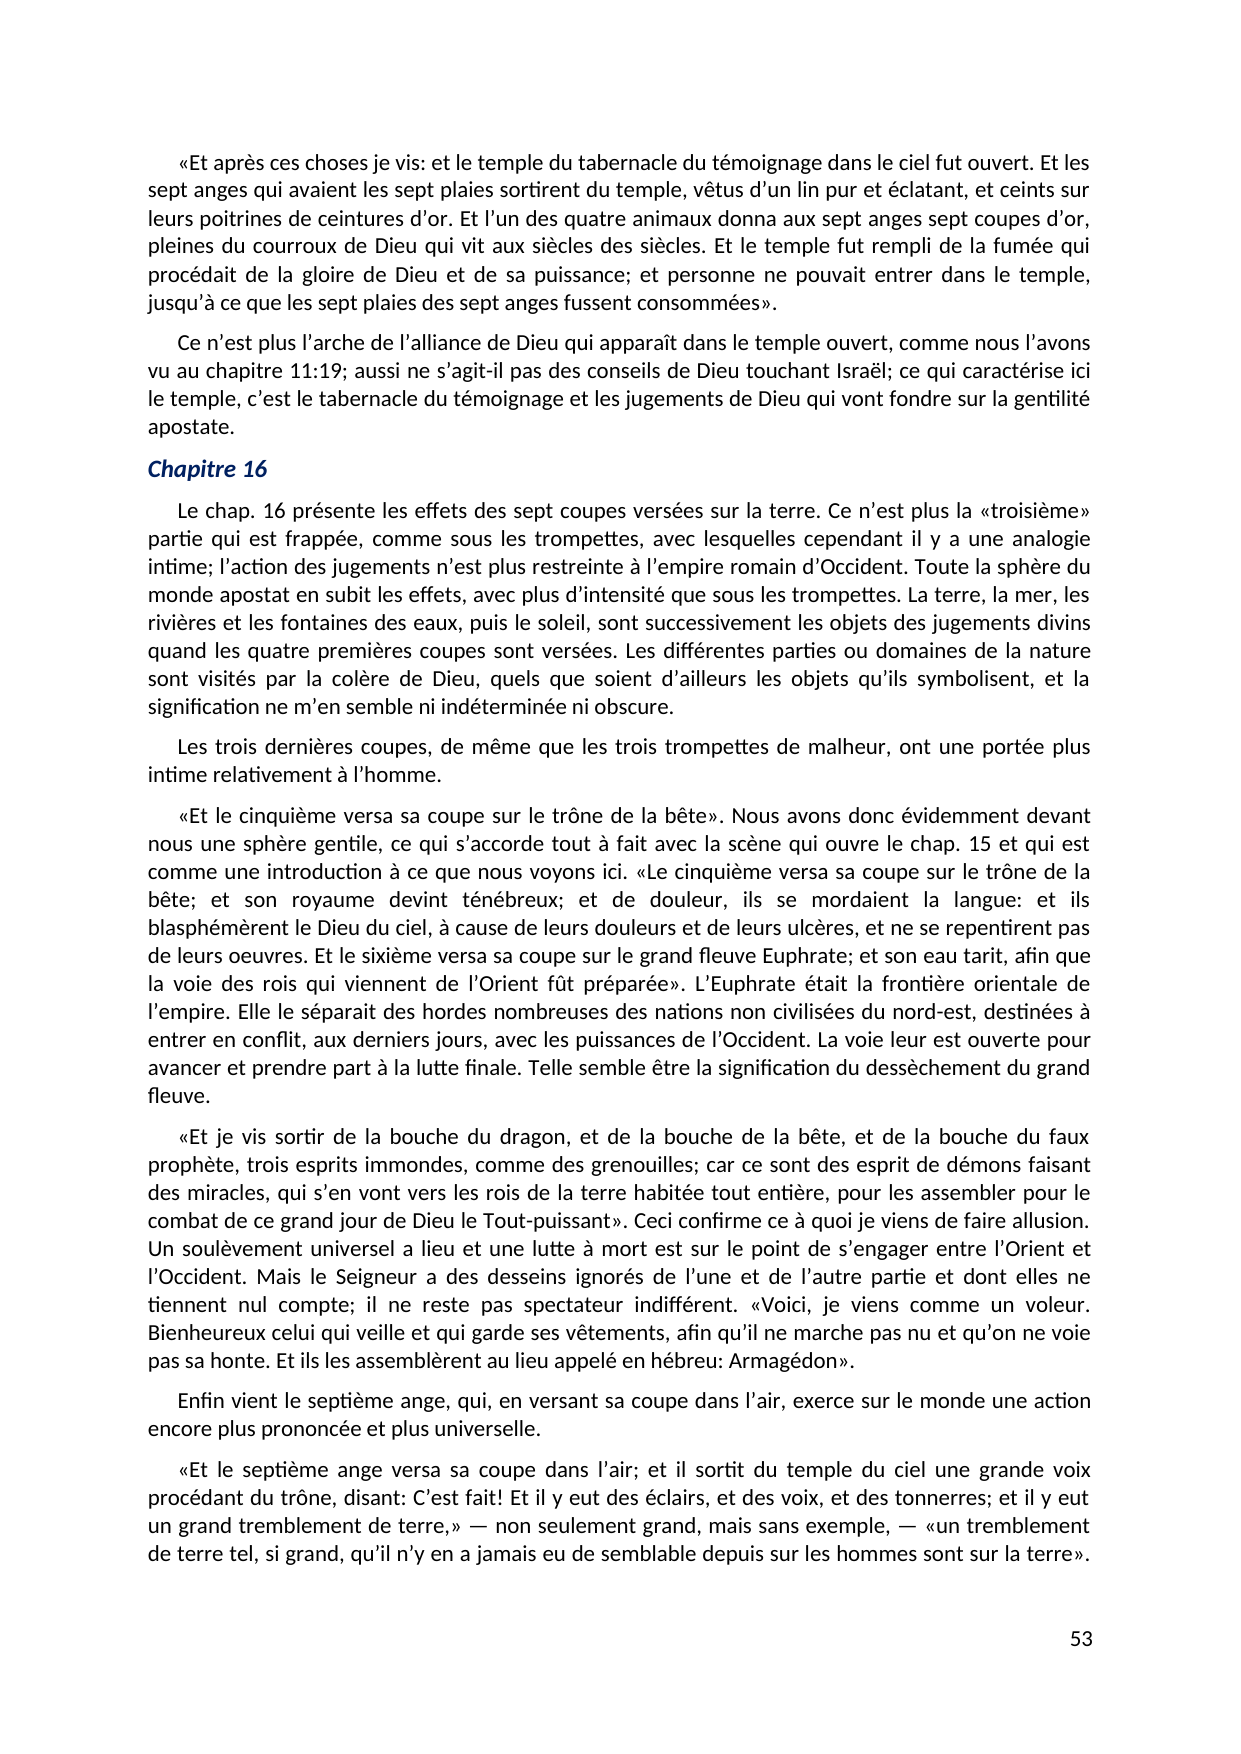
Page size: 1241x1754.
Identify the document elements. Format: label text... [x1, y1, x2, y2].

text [148, 1455, 1093, 1567]
text «Et le cinquième versa sa coupe sur le trône de la bête». Nous avons donc évidemment devant nous une sphère gentile, ce qui s’accorde tout à fait avec la scène qui ouvre le chap. 15 et qui est comme une introduction à ce que nous voyons ici. «Le cinquième versa sa coupe sur le trône de la bête; et son royaume devint ténébreux; et de douleur, ils se mordaient la langue: et ils blasphémèrent le Dieu du ciel, à cause de leurs douleurs et de leurs ulcères, et ne se repentirent pas de leurs oeuvres. Et le sixième versa sa coupe sur le grand fleuve Euphrate; et son eau tarit, afin que la voie des rois qui viennent de l’Orient fût préparée». L’Euphrate était la frontière orientale de l’empire. Elle le séparait des hordes nombreuses des nations non civilisées du nord-est, destinées à entrer en conflit, aux derniers jours, avec les puissances de l’Occident. La voie leur est ouverte pour avancer et prendre part à la lutte finale. Telle semble être la signification du dessèchement du grand fleuve. [148, 801, 1093, 1109]
text Les trois dernières coupes, de même que les trois trompettes de malheur, ont une portée plus intime relativement à l’homme. [148, 732, 1093, 788]
text Ce n’est plus l’arche de l’alliance de Dieu qui apparaît dans le temple ouvert, comme nous l’avons vu au chapitre 11:19; aussi ne s’agit-il pas des conseils de Dieu touchant Israël; ce qui caractérise ici le temple, c’est le tabernacle du témoignage et les jugements de Dieu qui vont fondre sur la gentilité apostate. [148, 328, 1093, 440]
text «Et après ces choses je vis: et le temple du tabernacle du témoignage dans le ciel fut ouvert. Et les sept anges qui avaient les sept plaies sortirent du temple, vêtus d’un lin pur et éclatant, et ceints sur leurs poitrines de ceintures d’or. Et l’un des quatre animaux donna aux sept anges sept coupes d’or, pleines du courroux de Dieu qui vit aux siècles des siècles. Et le temple fut rempli de la fumée qui procédait de la gloire de Dieu et de sa puissance; et personne ne pouvait entrer dans le temple, jusqu’à ce que les sept plaies des sept anges fussent consommées». [148, 148, 1093, 316]
text Enfin vient le septième ange, qui, en versant sa coupe dans l’air, exerce sur le monde une action encore plus prononcée et plus universelle. [148, 1386, 1093, 1442]
text Le chap. 16 présente les effets des sept coupes versées sur la terre. Ce n’est plus la «troisième» partie qui est frappée, comme sous les trompettes, avec lesquelles cependant il y a une analogie intime; l’action des jugements n’est plus restreinte à l’empire romain d’Occident. Toute la sphère du monde apostat en subit les effets, avec plus d’intensité que sous les trompettes. La terre, la mer, les rivières et les fontaines des eaux, puis le soleil, sont successivement les objets des jugements divins quand les quatre premières coupes sont versées. Les différentes parties ou domaines de la nature sont visités par la colère de Dieu, quels que soient d’ailleurs les objets qu’ils symbolisent, et la signification ne m’en semble ni indéterminée ni obscure. [148, 496, 1093, 720]
text «Et je vis sortir de la bouche du dragon, et de la bouche de la bête, et de la bouche du faux prophète, trois esprits immondes, comme des grenouilles; car ce sont des esprit de démons faisant des miracles, qui s’en vont vers les rois de la terre habitée tout entière, pour les assembler pour le combat de ce grand jour de Dieu le Tout-puissant». Ceci confirme ce à quoi je viens de faire allusion. Un soulèvement universel a lieu et une lutte à mort est sur le point de s’engager entre l’Orient et l’Occident. Mais le Seigneur a des desseins ignorés de l’une et de l’autre partie et dont elles ne tiennent nul compte; il ne reste pas spectateur indifférent. «Voici, je viens comme un voleur. Bienheureux celui qui veille et qui garde ses vêtements, afin qu’il ne marche pas nu et qu’on ne voie pas sa honte. Et ils les assemblèrent au lieu appelé en hébreu: Armagédon». [148, 1122, 1093, 1374]
subtitle Chapitre 16 [148, 453, 1093, 483]
